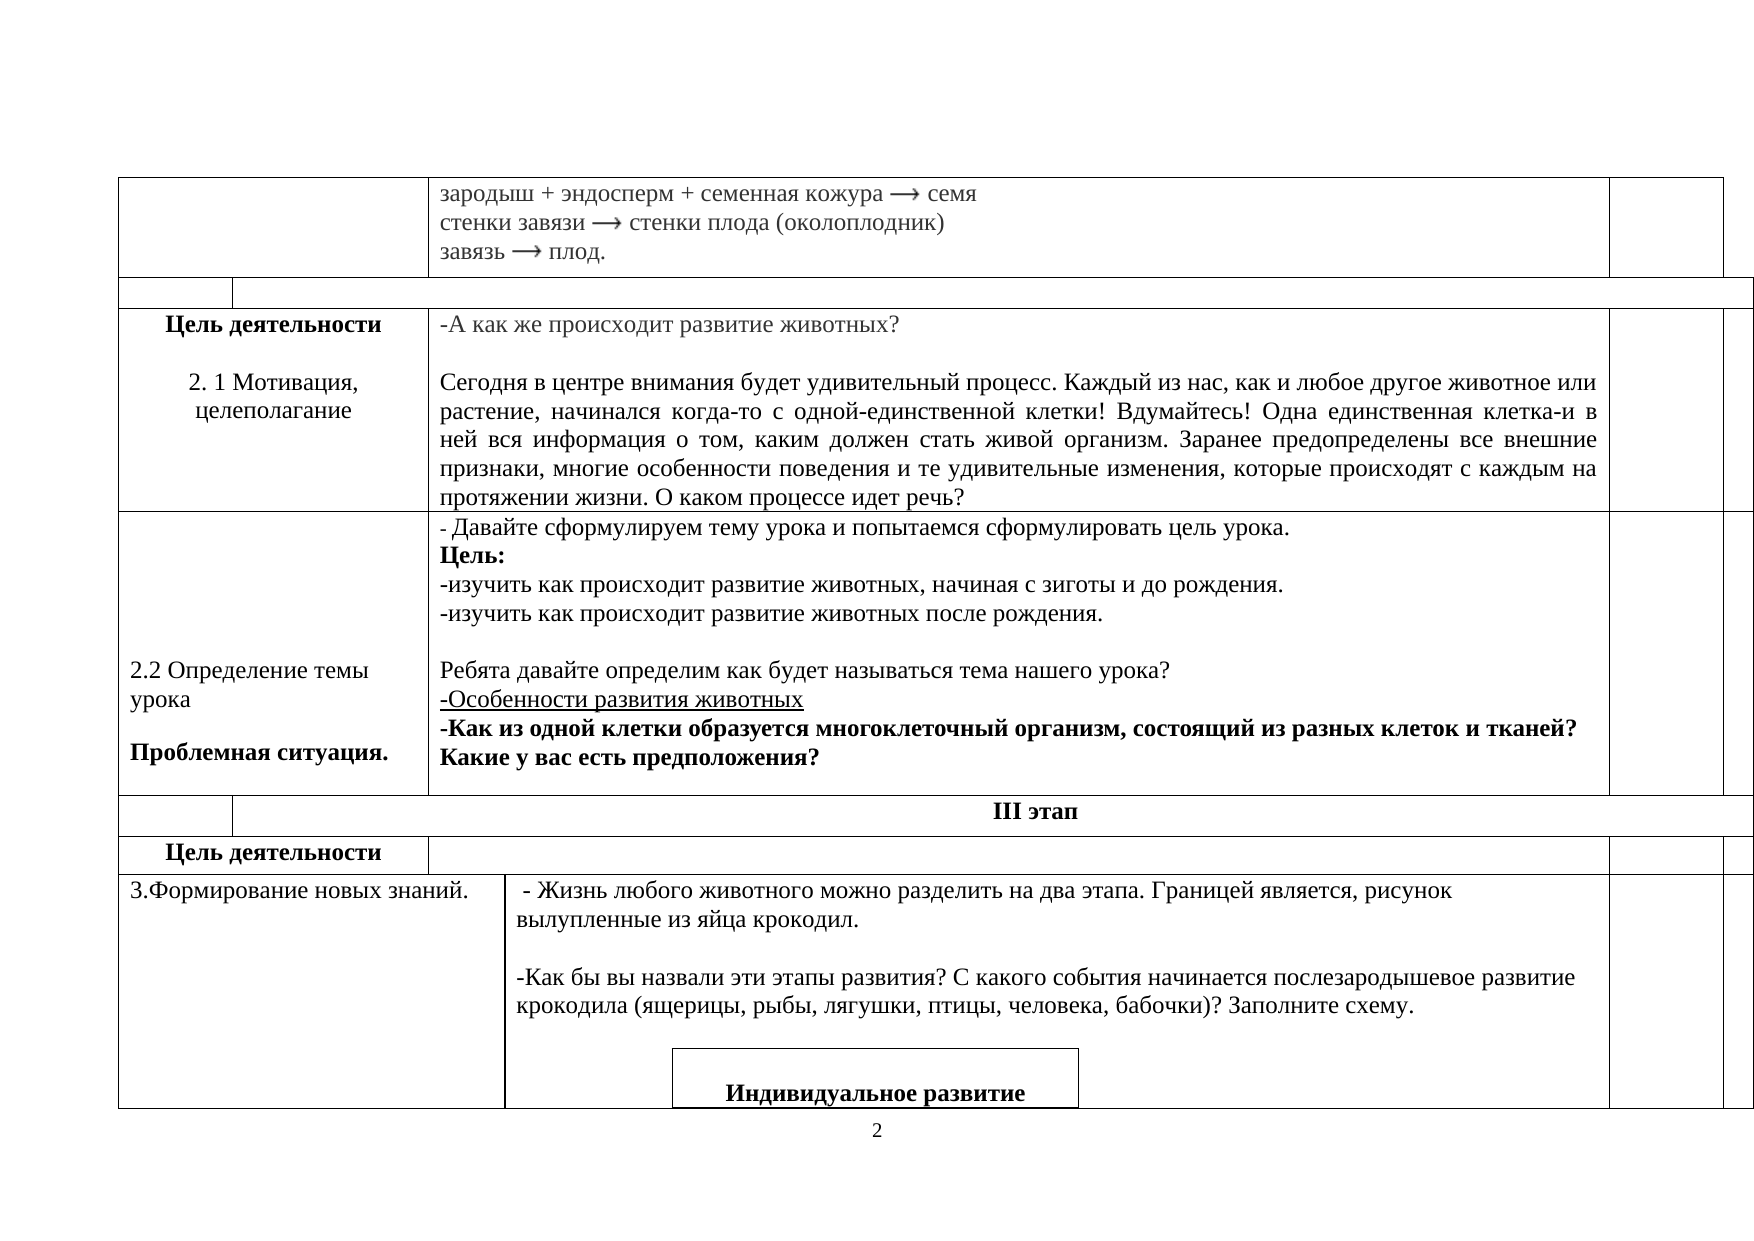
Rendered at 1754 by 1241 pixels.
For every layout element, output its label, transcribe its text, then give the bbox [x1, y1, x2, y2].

table_cell [119, 796, 232, 836]
table_cell [1724, 512, 1753, 795]
table_cell Цель деятельности 2. 1 Мотивация, целеполагание [119, 309, 428, 511]
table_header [119, 178, 428, 277]
table_cell -А как же происходит развитие животных? Сегодня в центре внимания будет удивительный процесс. Каждый из нас, как и любое другое животное или растение, начинался когда-то с одной-единственной клетки! Вдумайтесь! Одна единственная клетка-и в ней вся информация о том, каким должен стать живой организм. Заранее предопределены все внешние признаки, многие особенности поведения и те удивительные изменения, которые происходят с каждым на протяжении жизни. О каком процессе идет речь? [429, 309, 1609, 511]
table_cell [233, 278, 1753, 308]
table_cell [429, 837, 1609, 874]
table_cell 2.2 Определение темы урока Проблемная ситуация. [119, 512, 428, 795]
table_cell [1724, 875, 1753, 1108]
table_cell [1610, 875, 1723, 1108]
table_cell Цель деятельности [119, 837, 428, 874]
picture [591, 216, 623, 231]
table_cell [506, 875, 1609, 1108]
table_header о [1610, 178, 1723, 277]
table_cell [119, 875, 504, 1108]
table_cell [119, 278, 232, 308]
table_cell [1610, 837, 1723, 874]
picture [889, 187, 921, 202]
table_cell [1610, 309, 1723, 511]
table_cell [1610, 512, 1723, 795]
table_cell [1724, 837, 1753, 874]
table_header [429, 178, 1609, 277]
picture [511, 245, 543, 259]
table_cell [1724, 309, 1753, 511]
table_cell - Давайте сформулируем тему урока и попытаемся сформулировать цель урока. Цель: -изучить как происходит развитие животных, начиная с зиготы и до рождения. -изучить как происходит развитие животных после рождения. Ребята давайте определим как будет называться тема нашего урока? -Особенности развития животных -Как из одной клетки образуется многоклеточный организм, состоящий из разных клеток и тканей? Какие у вас есть предположения? [429, 512, 1609, 795]
table_cell III этап [233, 796, 1753, 836]
